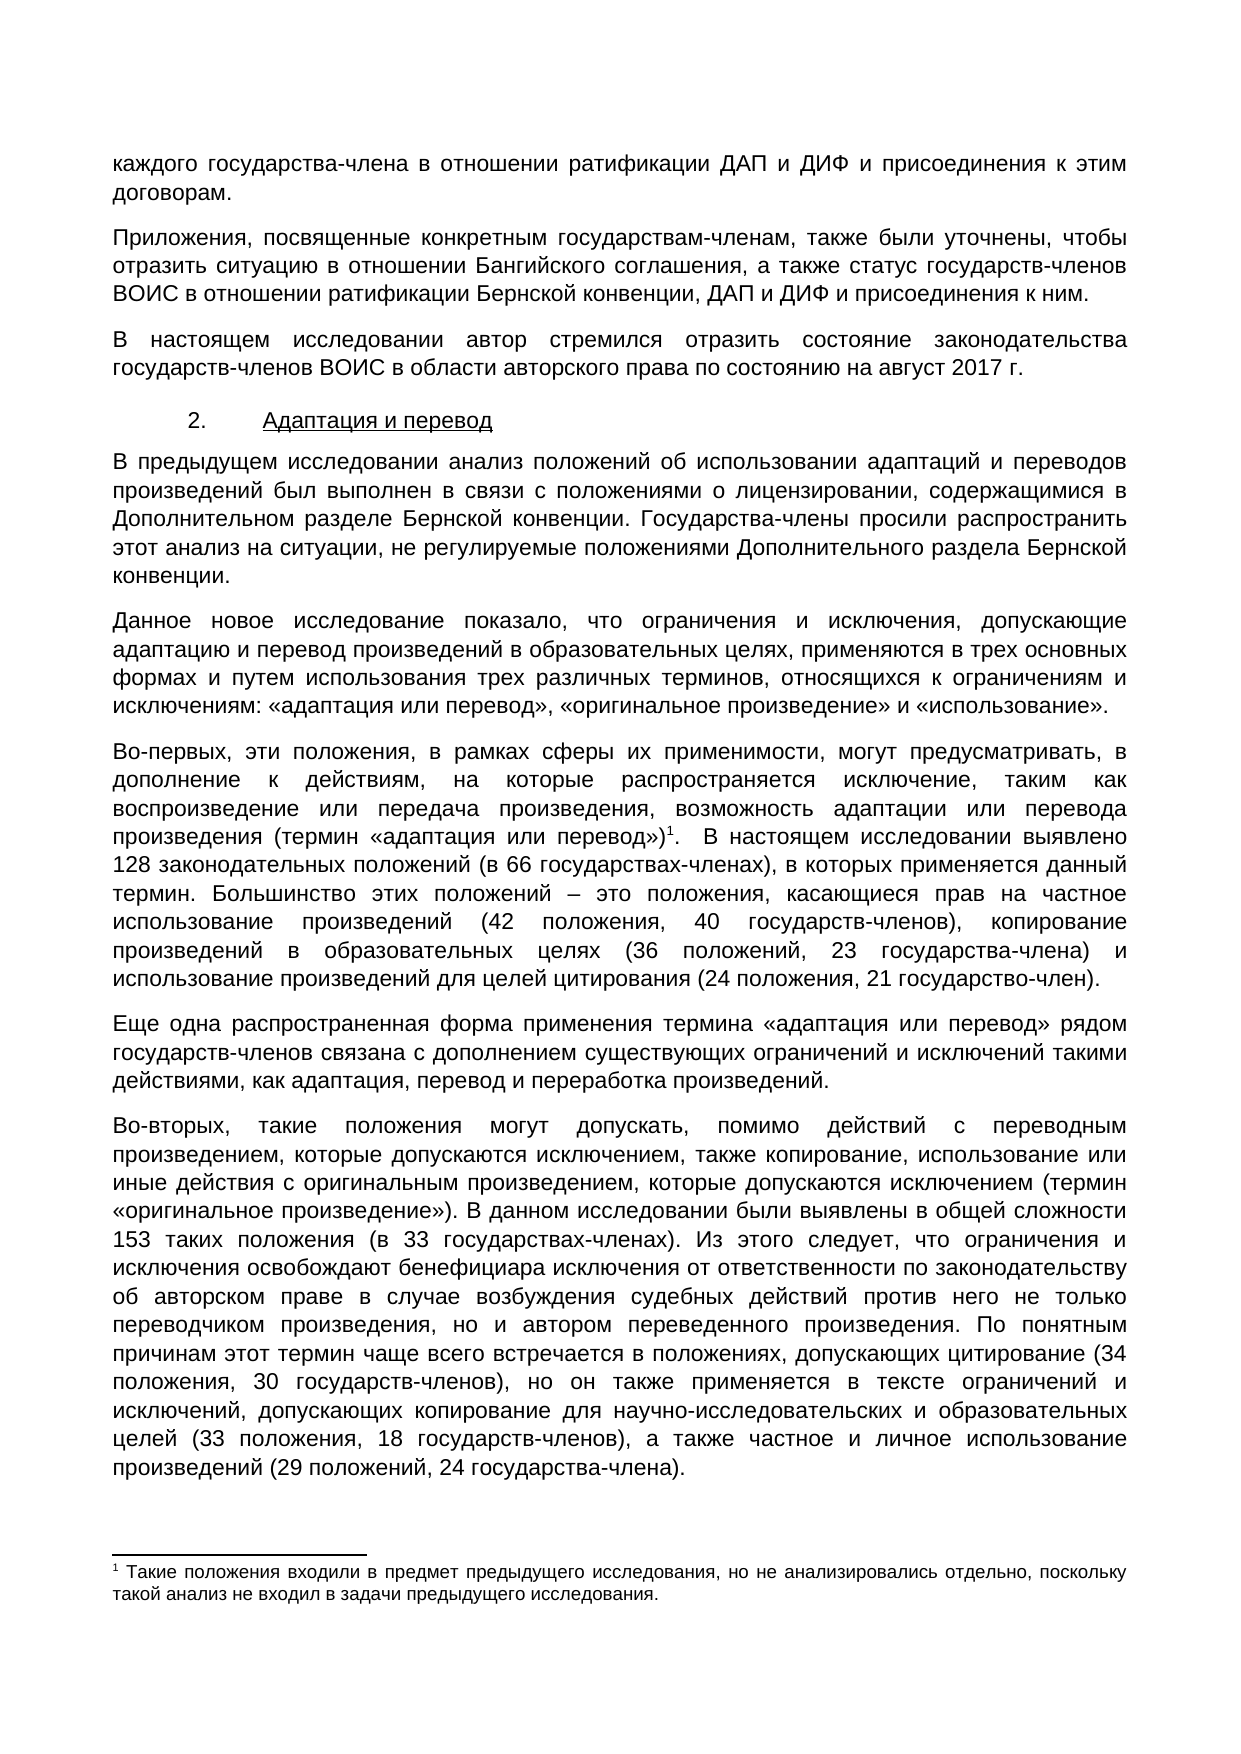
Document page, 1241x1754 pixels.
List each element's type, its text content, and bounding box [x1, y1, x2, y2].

text Еще одна распространенная форма применения термина «адаптация или перевод» рядом государств-членов связана с дополнением существующих ограничений и исключений такими действиями, как адаптация, перевод и переработка произведений. [112, 1010, 1128, 1093]
text Приложения, посвященные конкретным государствам-членам, также были уточнены, чтобы отразить ситуацию в отношении Бангийского соглашения, а также статус государств-членов ВОИС в отношении ратификации Бернской конвенции, ДАП и ДИФ и присоединения к ним. [112, 223, 1128, 307]
text В настоящем исследовании автор стремился отразить состояние законодательства государств-членов ВОИС в области авторского права по состоянию на август 2017 г. [112, 326, 1128, 380]
text В предыдущем исследовании анализ положений об использовании адаптаций и переводов произведений был выполнен в связи с положениями о лицензировании, содержащимися в Дополнительном разделе Бернской конвенции. Государства-члены просили распространить этот анализ на ситуации, не регулируемые положениями Дополнительного раздела Бернской конвенции. [112, 448, 1128, 588]
subtitle Адаптация и перевод [187, 407, 1128, 434]
text Данное новое исследование показало, что ограничения и исключения, допускающие адаптацию и перевод произведений в образовательных целях, применяются в трех основных формах и путем использования трех различных терминов, относящихся к ограничениям и исключениям: «адаптация или перевод», «оригинальное произведение» и «использование». [112, 607, 1128, 719]
text Во-первых, эти положения, в рамках сферы их применимости, могут предусматривать, в дополнение к действиям, на которые распространяется исключение, таким как воспроизведение или передача произведения, возможность адаптации или перевода произведения (термин «адаптация или перевод»). В настоящем исследовании выявлено 128 законодательных положений (в 66 государствах-членах), в которых применяется данный термин. Большинство этих положений – это положения, касающиеся прав на частное использование произведений (42 положения, 40 государств-членов), копирование произведений в образовательных целях (36 положений, 23 государства-члена) и использование произведений для целей цитирования (24 положения, 21 государство-член). [112, 738, 1128, 991]
text Во-вторых, такие положения могут допускать, помимо действий с переводным произведением, которые допускаются исключением, также копирование, использование или иные действия с оригинальным произведением, которые допускаются исключением (термин «оригинальное произведение»). В данном исследовании были выявлены в общей сложности 153 таких положения (в 33 государствах-членах). Из этого следует, что ограничения и исключения освобождают бенефициара исключения от ответственности по законодательству об авторском праве в случае возбуждения судебных действий против него не только переводчиком произведения, но и автором переведенного произведения. По понятным причинам этот термин чаще всего встречается в положениях, допускающих цитирование (34 положения, 30 государств-членов), но он также применяется в тексте ограничений и исключений, допускающих копирование для научно-исследовательских и образовательных целей (33 положения, 18 государств-членов), а также частное и личное использование произведений (29 положений, 24 государства-члена). [112, 1112, 1128, 1480]
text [112, 150, 1128, 205]
